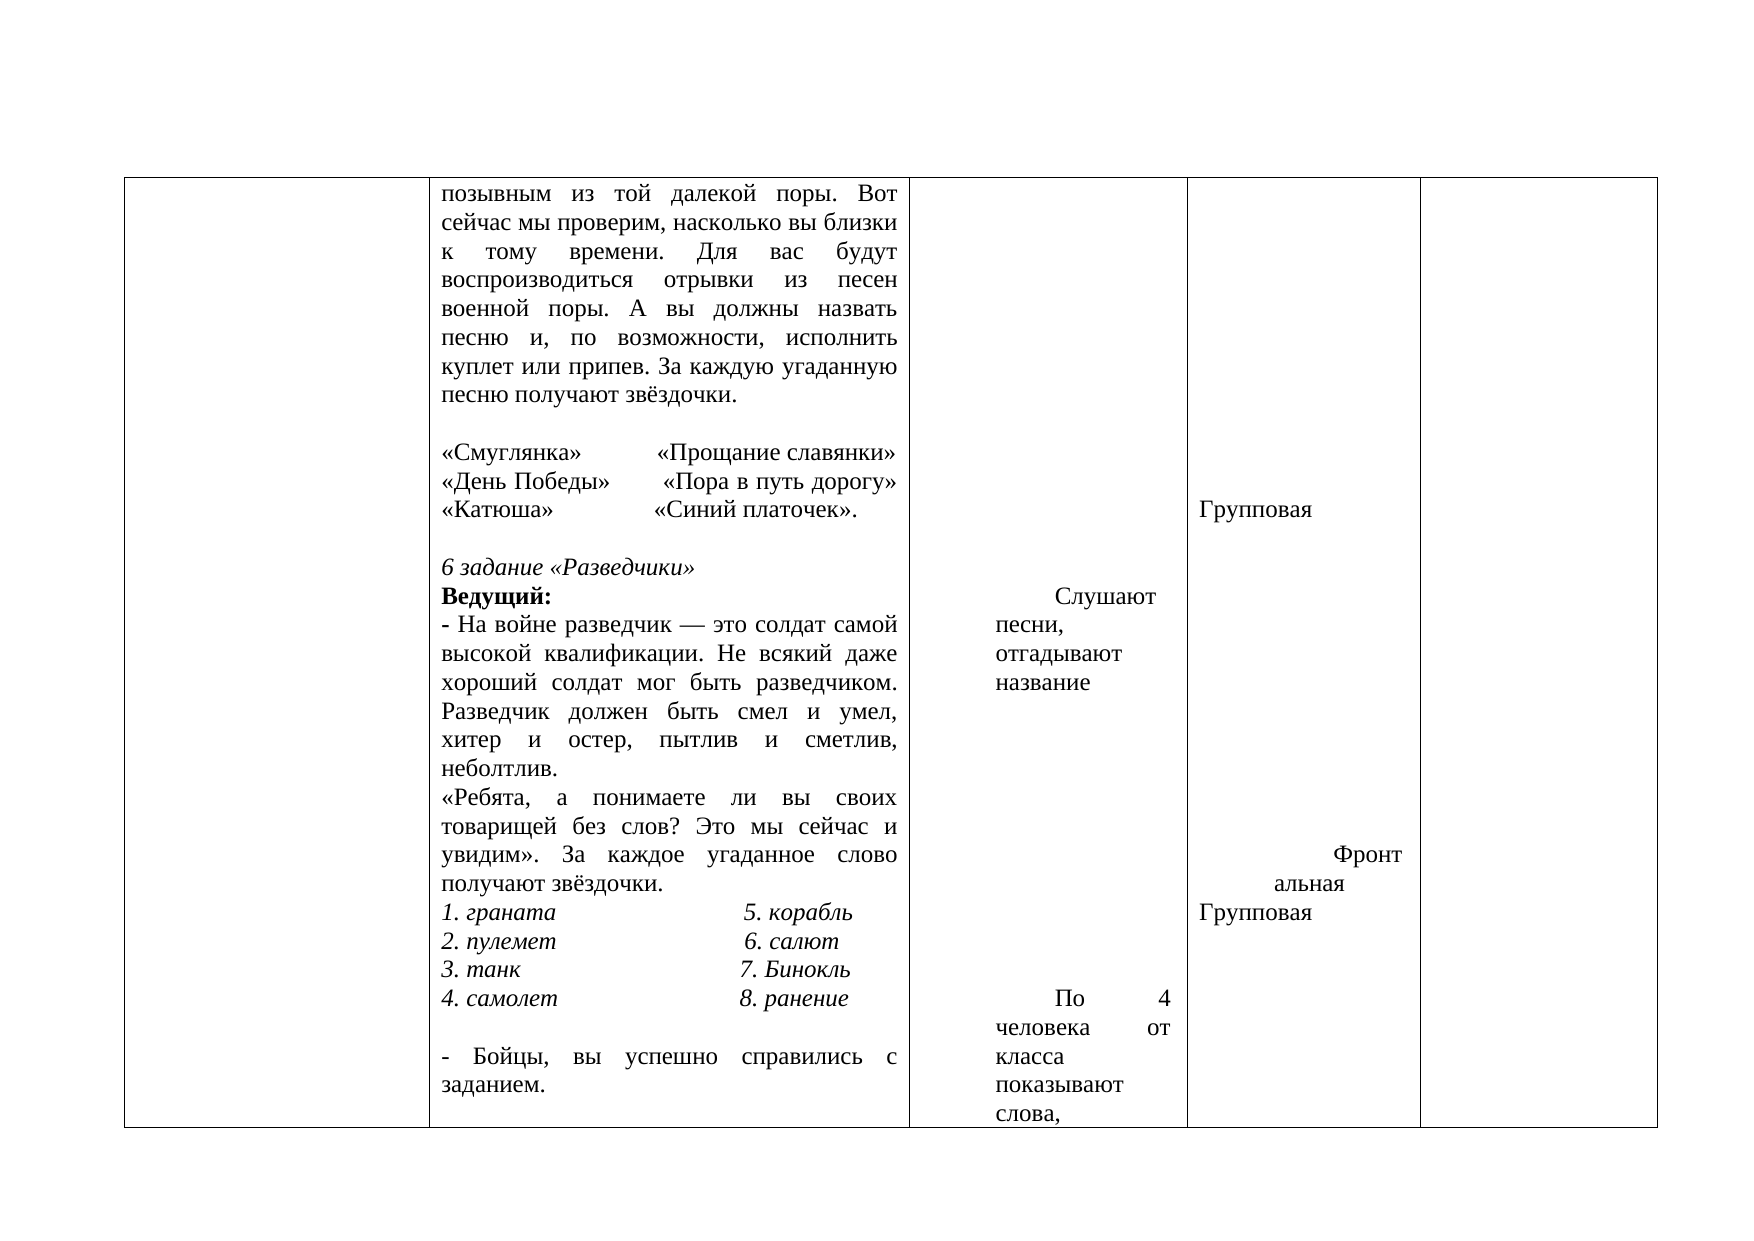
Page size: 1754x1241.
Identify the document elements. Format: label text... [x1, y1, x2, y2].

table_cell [1421, 178, 1657, 1127]
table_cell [125, 178, 429, 1127]
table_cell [910, 178, 1187, 1127]
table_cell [1188, 178, 1420, 1127]
